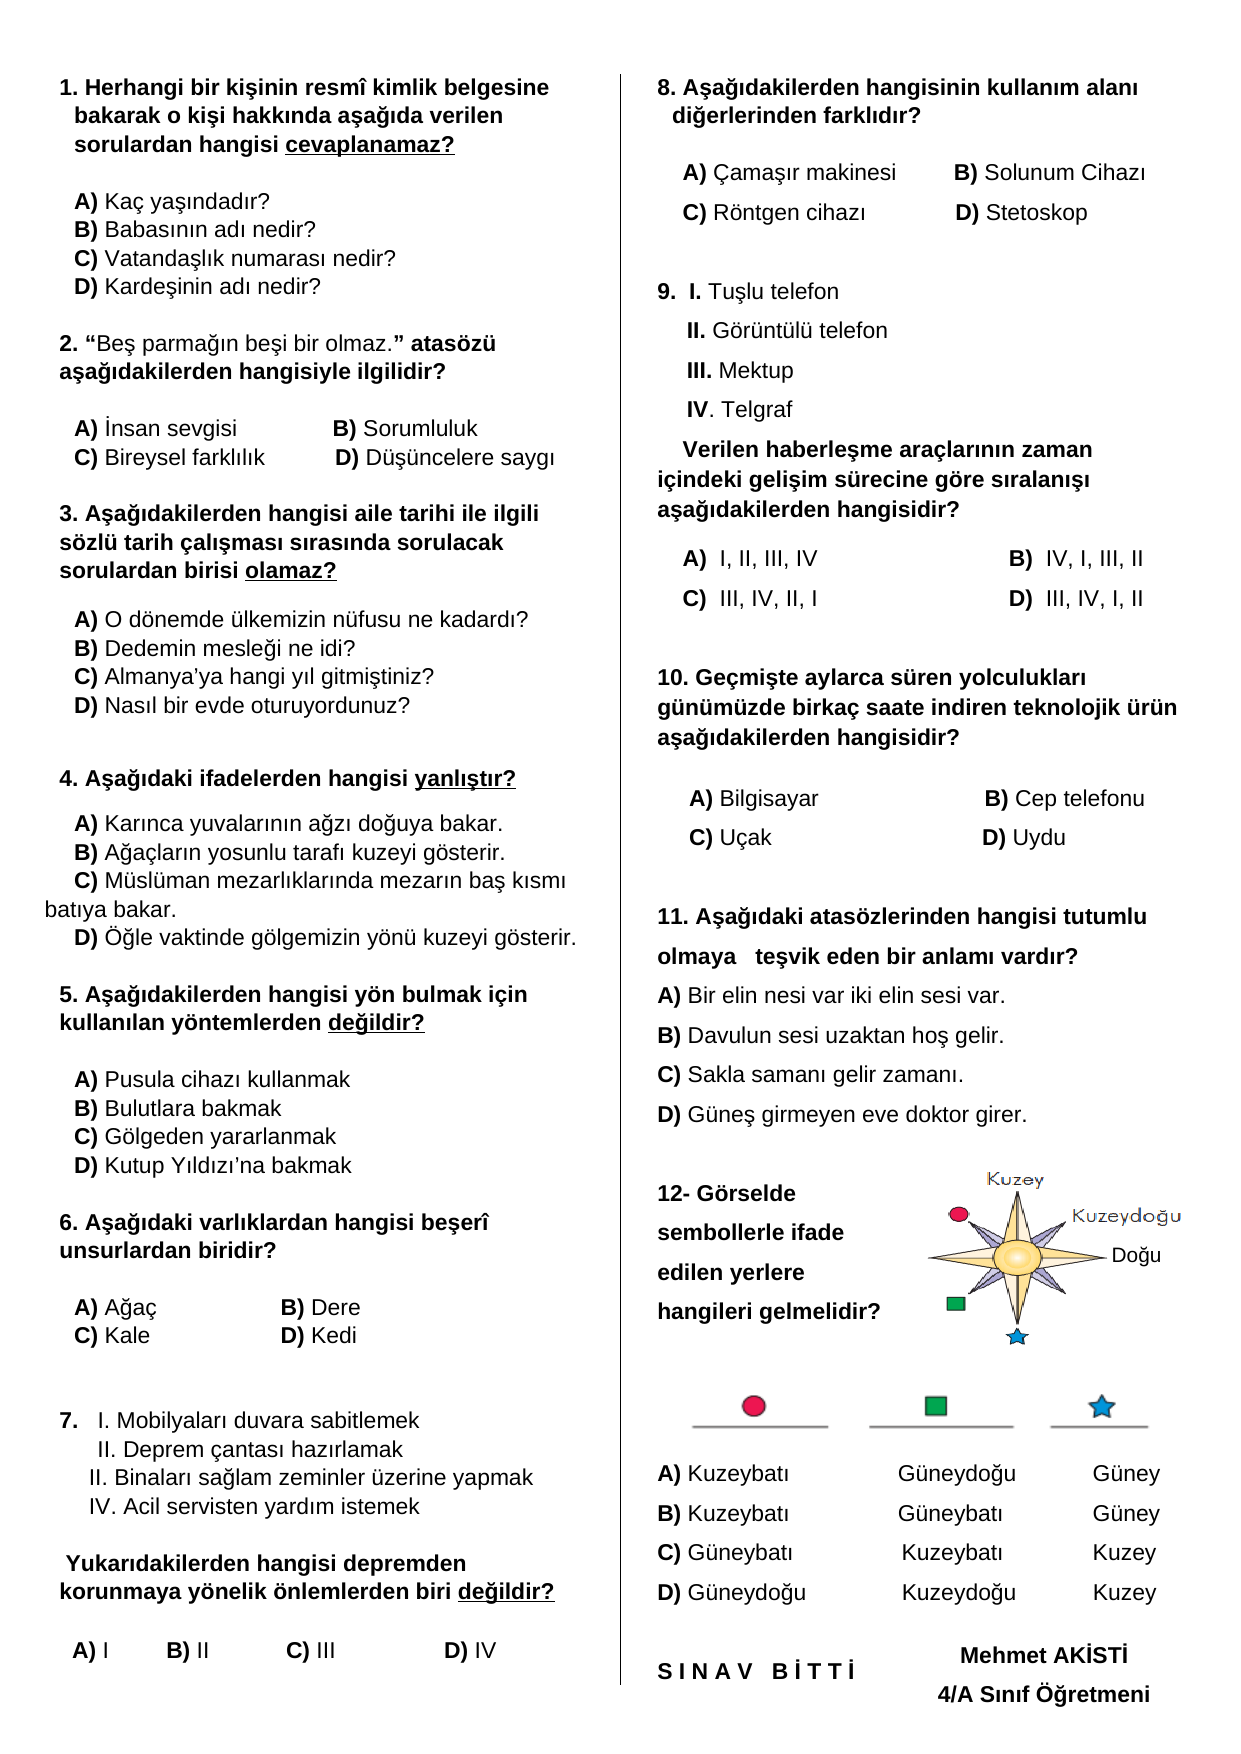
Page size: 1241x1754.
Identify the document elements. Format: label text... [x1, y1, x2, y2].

text C) Vatandaşlık numarası nedir? [74, 244, 583, 271]
text A) Bilgisayar B) Cep telefonu [657, 785, 1181, 811]
text 12- Görselde sembollerle ifade edilen yerlere hangileri gelmelidir? [657, 1179, 907, 1324]
text B) Davulun sesi uzaktan hoş gelir. [657, 1022, 1181, 1048]
text D) Kardeşinin adı nedir? [74, 273, 583, 299]
text 8. Aşağıdakilerden hangisinin kullanım alanı diğerlerinden farklıdır? [657, 74, 1181, 129]
text A) İnsan sevgisi B) Sorumluluk [74, 415, 583, 441]
text 9. I. Tuşlu telefon [657, 278, 1181, 304]
text 10. Geçmişte aylarca süren yolculukları günümüzde birkaç saate indiren teknolojik ürün aşağıdakilerden hangisidir? [657, 664, 1181, 751]
text 2. “Beş parmağın beşi bir olmaz.” atasözü aşağıdakilerden hangisiyle ilgilidir? [59, 330, 583, 384]
text B) Babasının adı nedir? [74, 216, 583, 242]
text C) Almanya’ya hangi yıl gitmiştiniz? [74, 663, 583, 689]
text A) Bir elin nesi var iki elin sesi var. [657, 982, 1181, 1008]
text C) III, IV, II, I D) III, IV, I, II [657, 585, 1181, 611]
text A) I B) II C) III D) IV [59, 1637, 583, 1663]
text 1. Herhangi bir kişinin resmî kimlik belgesine bakarak o kişi hakkında aşağıda verilen sorulardan hangisi cevaplanamaz? [59, 74, 583, 157]
text II. Görüntülü telefon [657, 317, 1181, 343]
text C) Sakla samanı gelir zamanı. [657, 1061, 1181, 1087]
text A) Ağaç B) Dere [59, 1294, 583, 1320]
text C) Güneybatı Kuzeybatı Kuzey [657, 1539, 1181, 1566]
text II. Deprem çantası hazırlamak [59, 1436, 583, 1462]
text 3. Aşağıdakilerden hangisi aile tarihi ile ilgili sözlü tarih çalışması sırasında sorulacak sorulardan birisi olamaz? [59, 500, 583, 584]
text 11. Aşağıdaki atasözlerinden hangisi tutumlu olmaya teşvik eden bir anlamı vardır? [657, 903, 1181, 969]
text A) I, II, III, IV B) IV, I, III, II [657, 545, 1181, 572]
text C) Gölgeden yararlanmak [59, 1123, 583, 1149]
text Verilen haberleşme araçlarının zaman içindeki gelişim sürecine göre sıralanışı aşağıdakilerden hangisidir? [657, 436, 1181, 522]
text D) Öğle vaktinde gölgemizin yönü kuzeyi gösterir. [44, 924, 583, 950]
text D) Güneydoğu Kuzeydoğu Kuzey [657, 1579, 1181, 1605]
picture [657, 1393, 1198, 1447]
text II. Binaları sağlam zeminler üzerine yapmak [59, 1464, 583, 1491]
text 4. Aşağıdaki ifadelerden hangisi yanlıştır? [59, 765, 583, 792]
picture [907, 1151, 1190, 1345]
text D) Nasıl bir evde oturuyordunuz? [74, 692, 583, 718]
text III. Mektup [657, 357, 1181, 383]
text S I N A V B İ T T İ [657, 1658, 1181, 1684]
text B) Ağaçların yosunlu tarafı kuzeyi gösterir. [44, 839, 583, 865]
text 7. I. Mobilyaları duvara sabitlemek [59, 1407, 583, 1434]
text 6. Aşağıdaki varlıklardan hangisi beşerî unsurlardan biridir? [59, 1208, 583, 1263]
text D) Güneş girmeyen eve doktor girer. [657, 1101, 1181, 1127]
text A) Karınca yuvalarının ağzı doğuya bakar. [44, 810, 583, 837]
text IV. Telgraf [657, 396, 1181, 422]
text C) Uçak D) Uydu [657, 824, 1181, 851]
text C) Röntgen cihazı D) Stetoskop [657, 199, 1181, 225]
text 5. Aşağıdakilerden hangisi yön bulmak için kullanılan yöntemlerden değildir? [59, 981, 583, 1036]
text IV. Acil servisten yardım istemek [59, 1493, 583, 1519]
text B) Bulutlara bakmak [59, 1095, 583, 1121]
text C) Müslüman mezarlıklarında mezarın baş kısmı batıya bakar. [44, 867, 583, 922]
text B) Kuzeybatı Güneybatı Güney [657, 1500, 1181, 1526]
text A) Kuzeybatı Güneydoğu Güney [657, 1460, 1181, 1487]
text A) O dönemde ülkemizin nüfusu ne kadardı? [74, 606, 583, 633]
text B) Dedemin mesleği ne idi? [74, 635, 583, 661]
text D) Kutup Yıldızı’na bakmak [59, 1152, 583, 1178]
text C) Kale D) Kedi [59, 1322, 583, 1348]
text C) Bireysel farklılık D) Düşüncelere saygı [74, 443, 583, 470]
text Yukarıdakilerden hangisi depremden korunmaya yönelik önlemlerden biri değildir? [59, 1550, 583, 1604]
text A) Pusula cihazı kullanmak [59, 1066, 583, 1093]
text A) Kaç yaşındadır? [74, 188, 583, 214]
text A) Çamaşır makinesi B) Solunum Cihazı [657, 159, 1181, 186]
